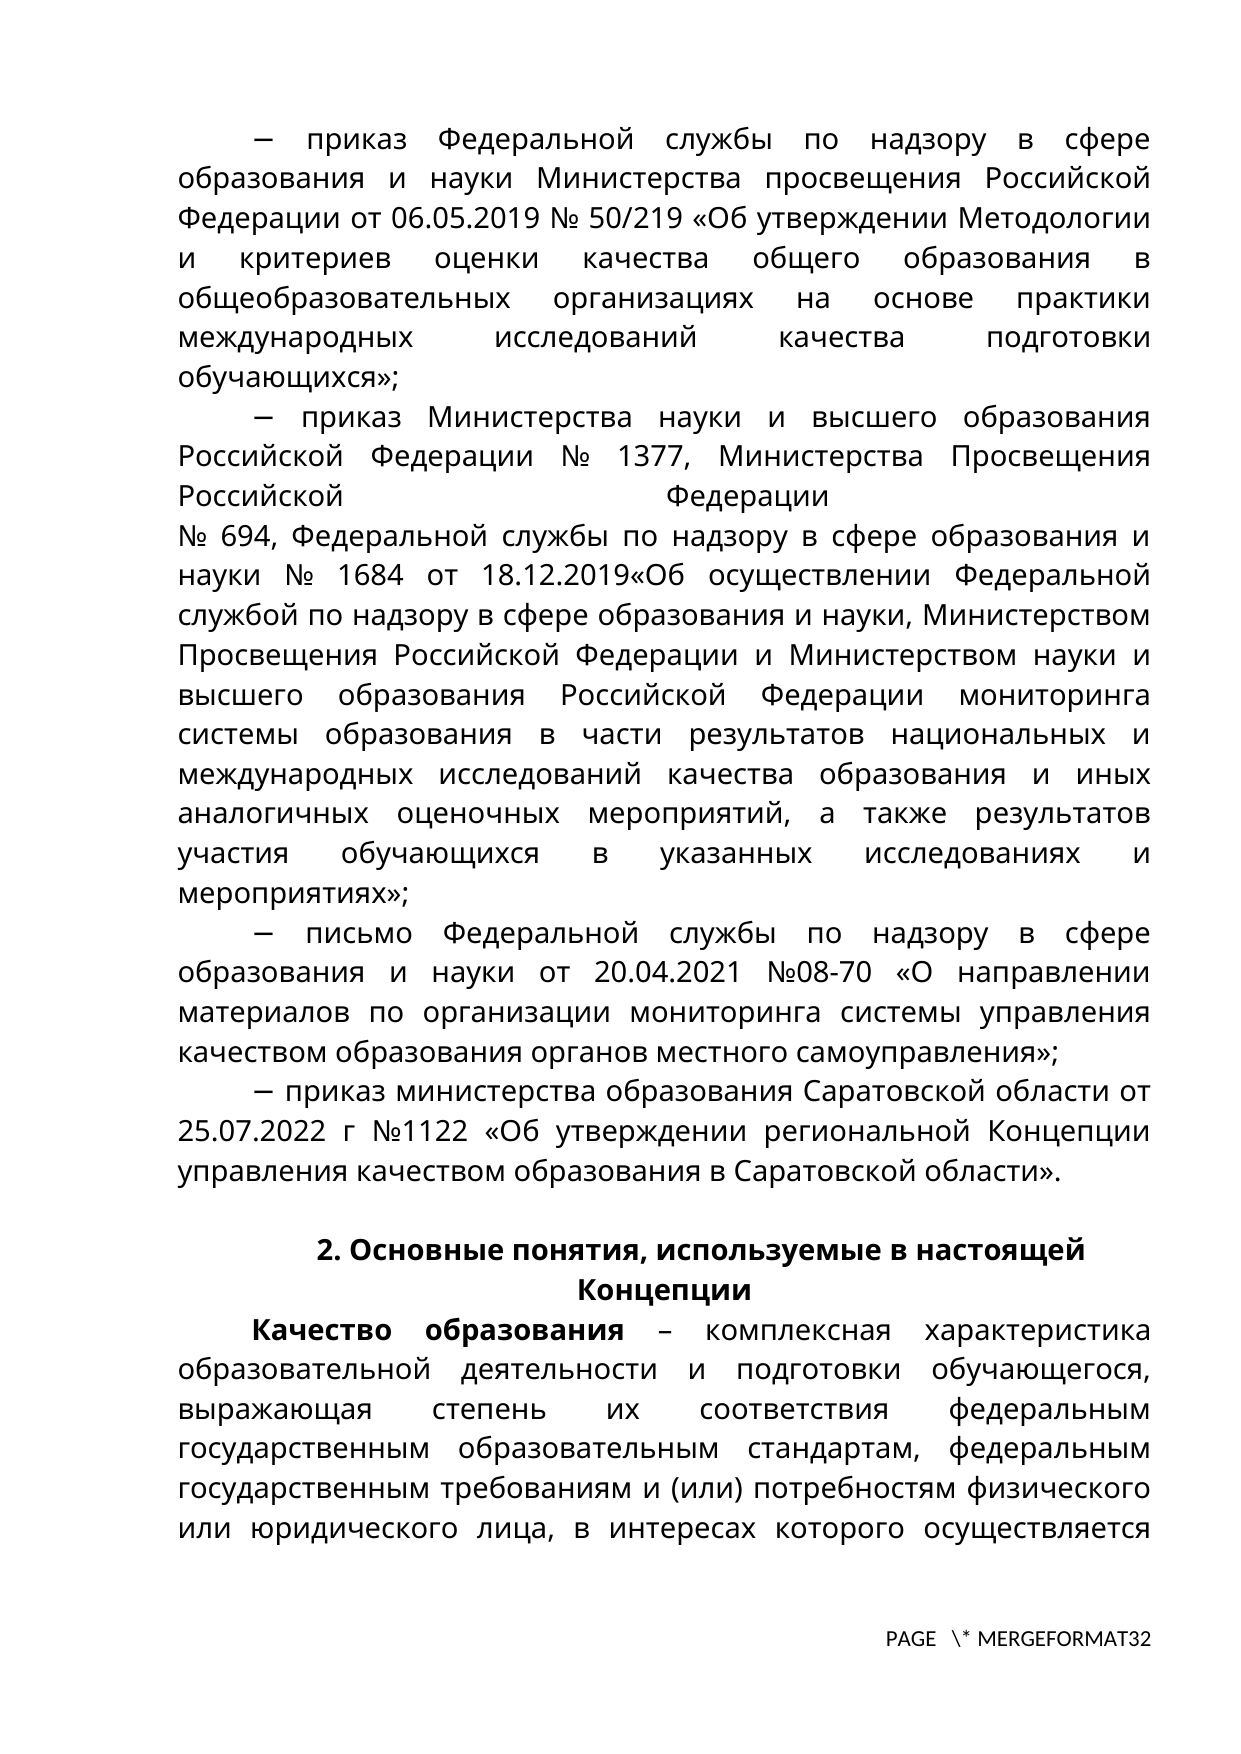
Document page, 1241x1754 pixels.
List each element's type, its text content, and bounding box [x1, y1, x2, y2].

text − приказ Федеральной службы по надзору в сфере образования и науки Министерства просвещения Российской Федерации от 06.05.2019 № 50/219 «Об утверждении Методологии и критериев оценки качества общего образования в общеобразовательных организациях на основе практики международных исследований качества подготовки обучающихся»; [177, 118, 1152, 396]
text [177, 1309, 1152, 1547]
text − приказ министерства образования Саратовской области от 25.07.2022 г №1122 «Об утверждении региональной Концепции управления качеством образования в Саратовской области». [177, 1071, 1152, 1190]
text − письмо Федеральной службы по надзору в сфере образования и науки от 20.04.2021 №08-70 «О направлении материалов по организации мониторинга системы управления качеством образования органов местного самоуправления»; [177, 912, 1152, 1071]
text 2. Основные понятия, используемые в настоящей Концепции [177, 1229, 1152, 1309]
text − приказ Министерства науки и высшего образования Российской Федерации № 1377, Министерства Просвещения Российской Федерации № 694, Федеральной службы по надзору в сфере образования и науки № 1684 от 18.12.2019«Об осуществлении Федеральной службой по надзору в сфере образования и науки, Министерством Просвещения Российской Федерации и Министерством науки и высшего образования Российской Федерации мониторинга системы образования в части результатов национальных и международных исследований качества образования и иных аналогичных оценочных мероприятий, а также результатов участия обучающихся в указанных исследованиях и мероприятиях»; [177, 396, 1152, 912]
